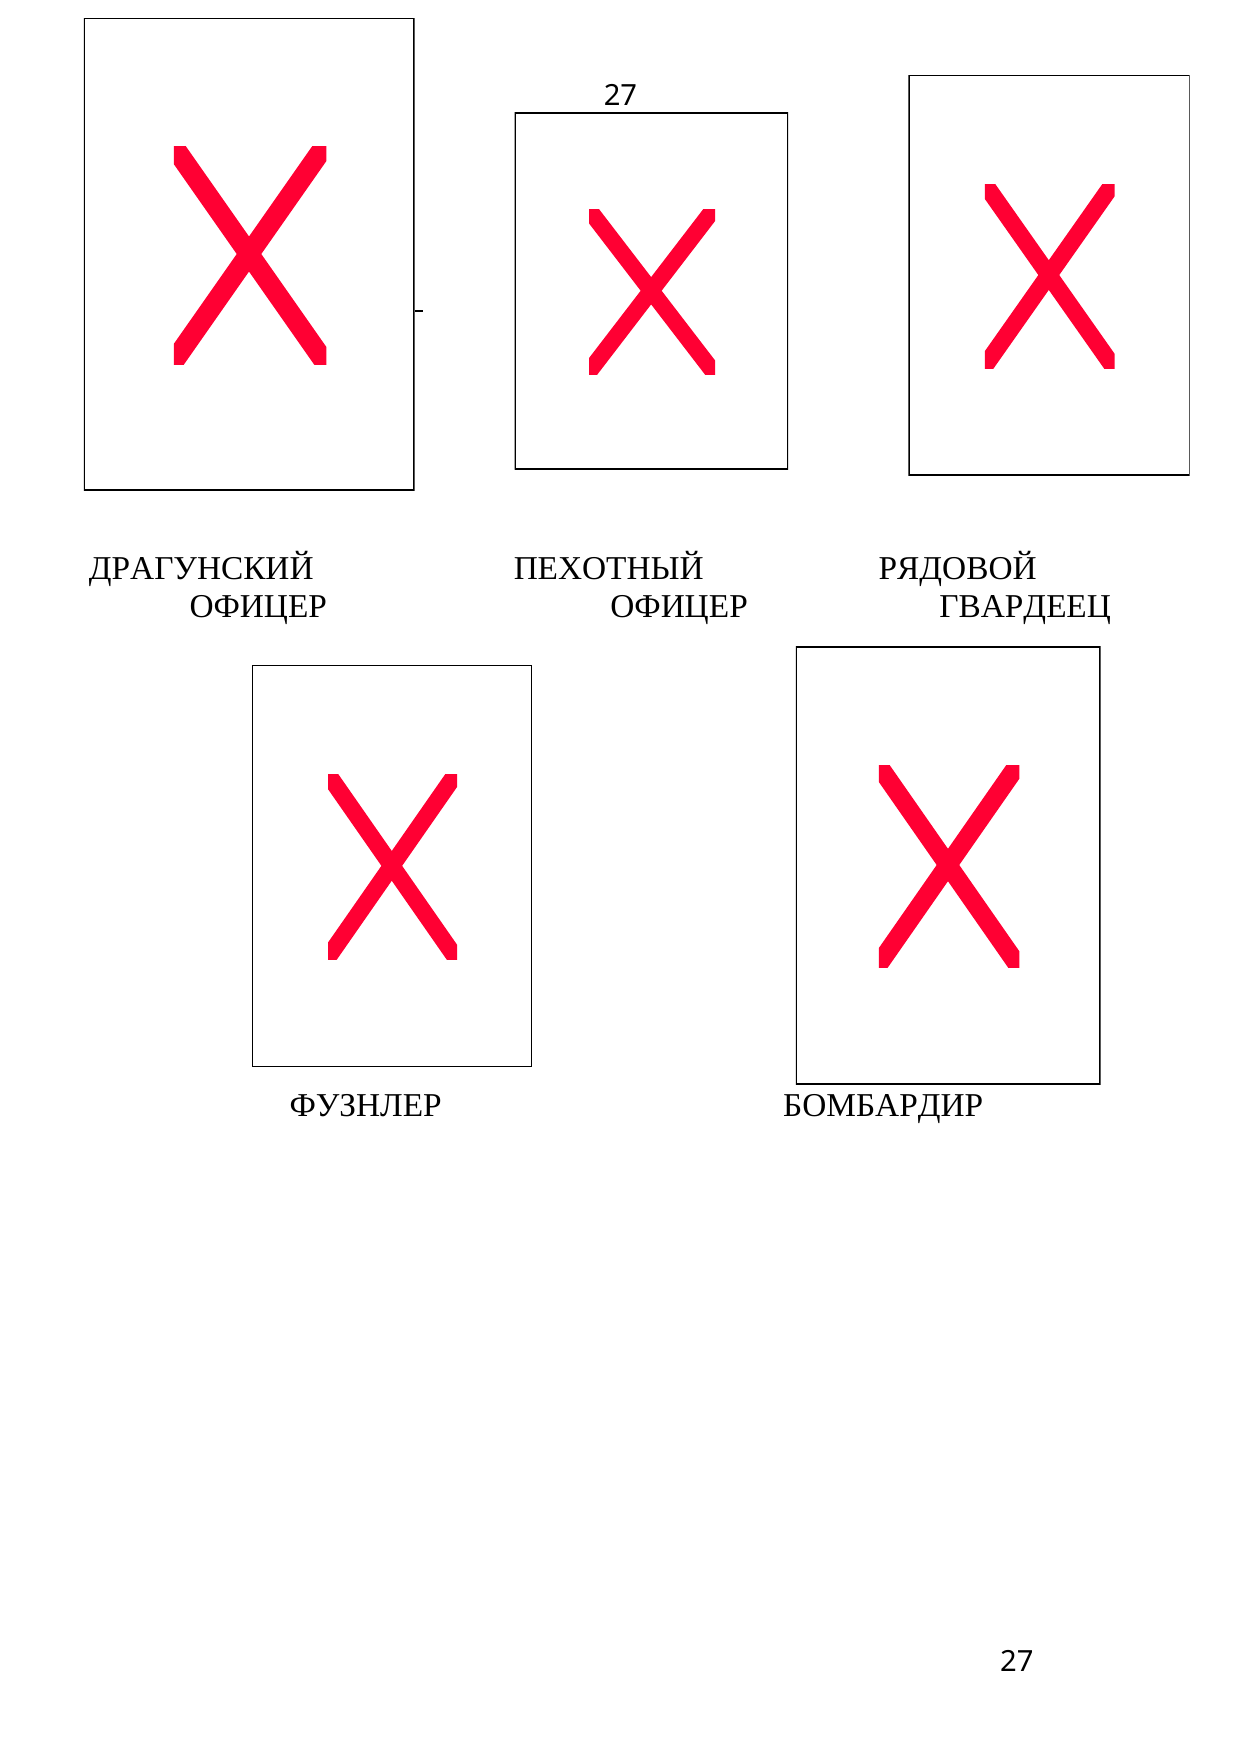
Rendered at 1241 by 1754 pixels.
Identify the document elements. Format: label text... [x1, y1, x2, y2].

text ДРАГУНСКИЙ ПЕХОТНЫЙ РЯДОВОЙ [89, 548, 1113, 586]
text ФУЗНЛЕР БОМБАРДИР [118, 1085, 1113, 1123]
text ОФИЦЕР ОФИЦЕР ГВАРДЕЕЦ [118, 586, 1113, 625]
